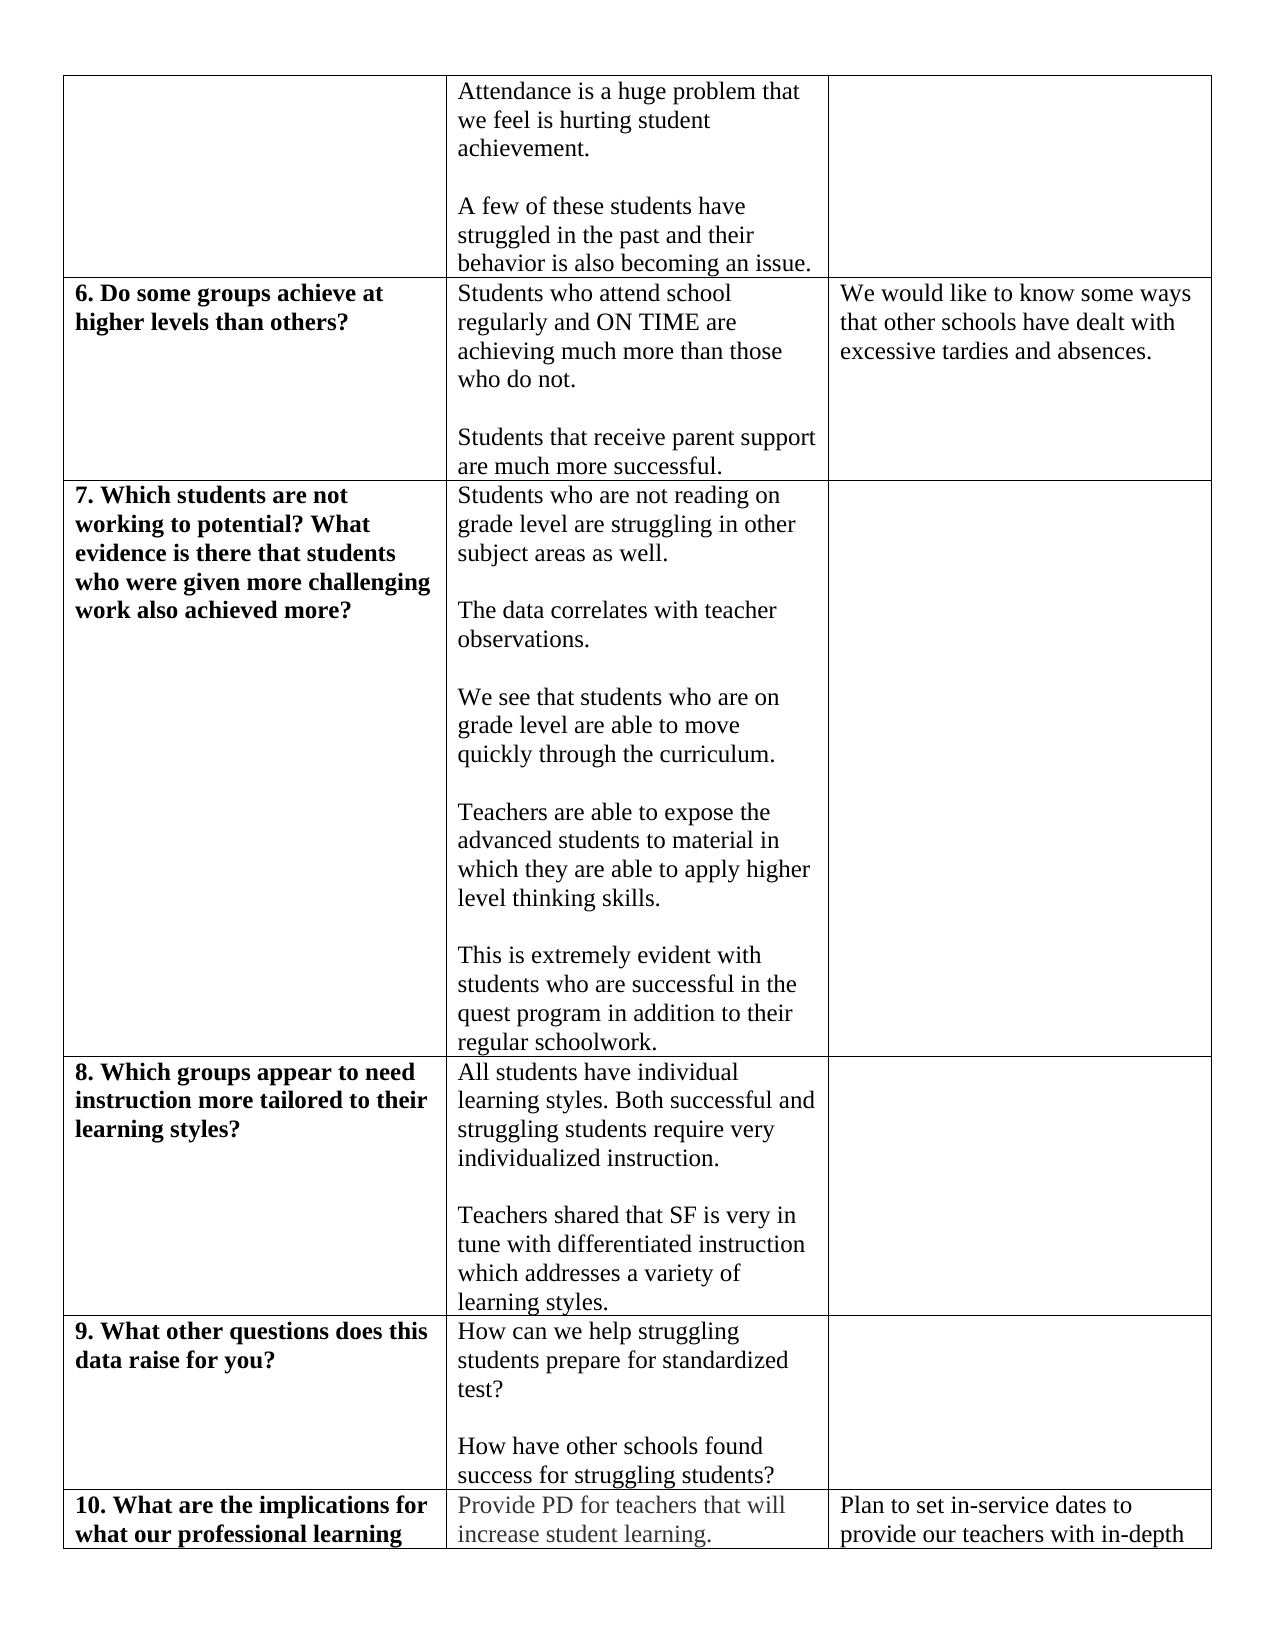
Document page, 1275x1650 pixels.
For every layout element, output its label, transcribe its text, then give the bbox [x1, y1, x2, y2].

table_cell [829, 76, 1211, 277]
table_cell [447, 76, 828, 277]
table_cell How can we help struggling students prepare for standardized test? How have other schools found success for struggling students? [447, 1316, 828, 1489]
table_cell 6. Do some groups achieve at higher levels than others? [64, 278, 446, 479]
table_cell 9. What other questions does this data raise for you? [64, 1316, 446, 1489]
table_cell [64, 76, 446, 277]
table_cell Students who are not reading on grade level are struggling in other subject areas as well. The data correlates with teacher observations. We see that students who are on grade level are able to move quickly through the curriculum. Teachers are able to expose the advanced students to material in which they are able to apply higher level thinking skills. This is extremely evident with students who are successful in the quest program in addition to their regular schoolwork. [447, 481, 828, 1056]
table_cell Students who attend school regularly and ON TIME are achieving much more than those who do not. Students that receive parent support are much more successful. [447, 278, 828, 479]
table_cell 7. Which students are not working to potential? What evidence is there that students who were given more challenging work also achieved more? [64, 481, 446, 1056]
table_cell We would like to know some ways that other schools have dealt with excessive tardies and absences. [829, 278, 1211, 479]
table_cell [447, 1490, 828, 1547]
table_cell [829, 1057, 1211, 1315]
table_cell [829, 1316, 1211, 1489]
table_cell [829, 1490, 1211, 1547]
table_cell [64, 1490, 446, 1547]
table_cell All students have individual learning styles. Both successful and struggling students require very individualized instruction. Teachers shared that SF is very in tune with differentiated instruction which addresses a variety of learning styles. [447, 1057, 828, 1315]
table_cell 8. Which groups appear to need instruction more tailored to their learning styles? [64, 1057, 446, 1315]
table_cell [829, 481, 1211, 1056]
